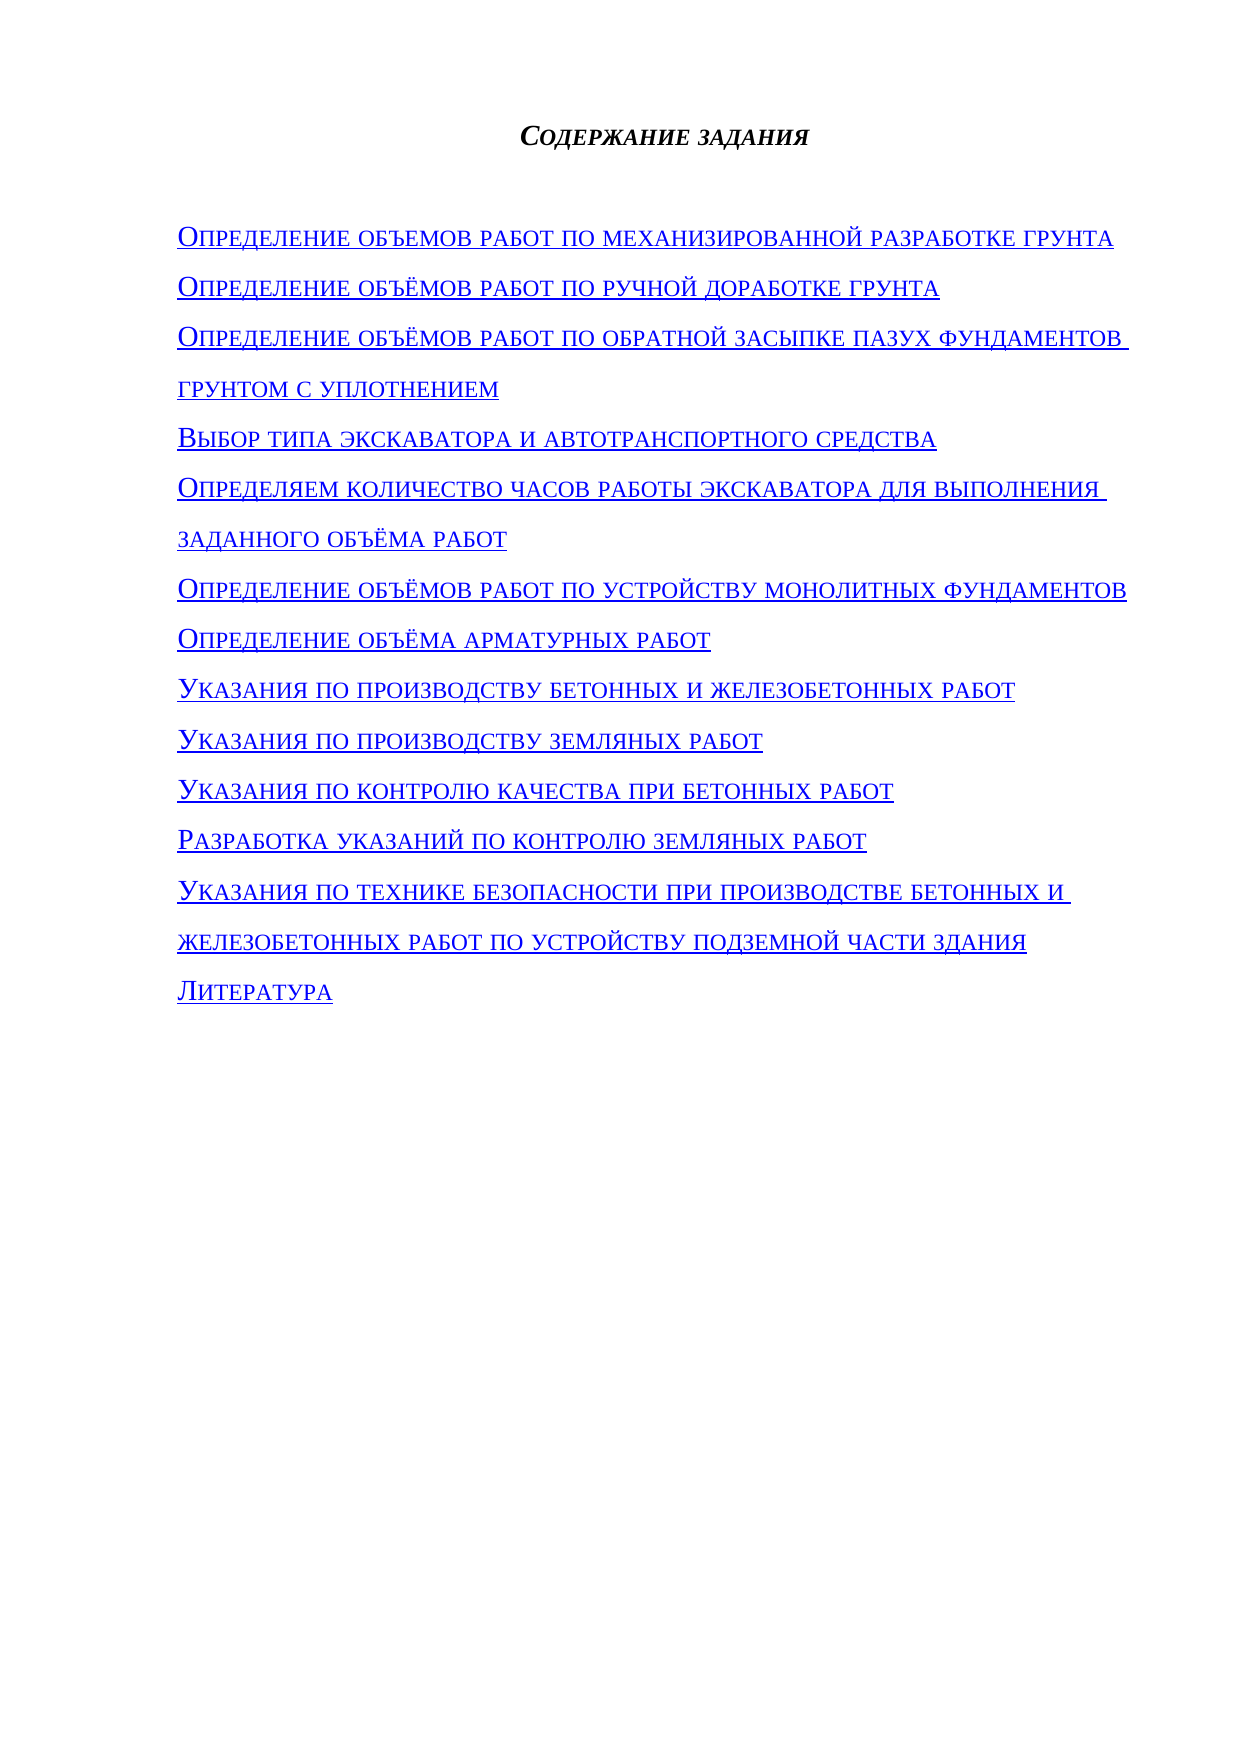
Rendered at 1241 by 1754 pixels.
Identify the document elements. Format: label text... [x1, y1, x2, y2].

text Указания по производству бетонных и железобетонных работ [177, 672, 1152, 705]
text Литература [177, 973, 1152, 1007]
text Определяем количество часов работы экскаватора для выполнения заданного объёма работ [177, 470, 1152, 554]
text Указания по производству земляных работ [177, 722, 1152, 755]
text Определение объёмов работ по устройству монолитных фундаментов [177, 571, 1152, 604]
text Определение объёмов работ по обратной засыпке пазух фундаментов грунтом с уплотнением [177, 319, 1152, 403]
text Определение объёма арматурных работ [177, 621, 1152, 655]
text Определение объёмов работ по ручной доработке грунта [177, 269, 1152, 303]
text Выбор типа экскаватора и автотранспортного средства [177, 420, 1152, 453]
text Разработка указаний по контролю земляных работ [177, 822, 1152, 856]
text Указания по технике безопасности при производстве бетонных и железобетонных работ по устройству подземной части здания [177, 873, 1152, 957]
text Указания по контролю качества при бетонных работ [177, 772, 1152, 806]
text Определение объемов работ по механизированной разработке грунта [177, 219, 1152, 252]
text Содержание задания [177, 118, 1152, 152]
